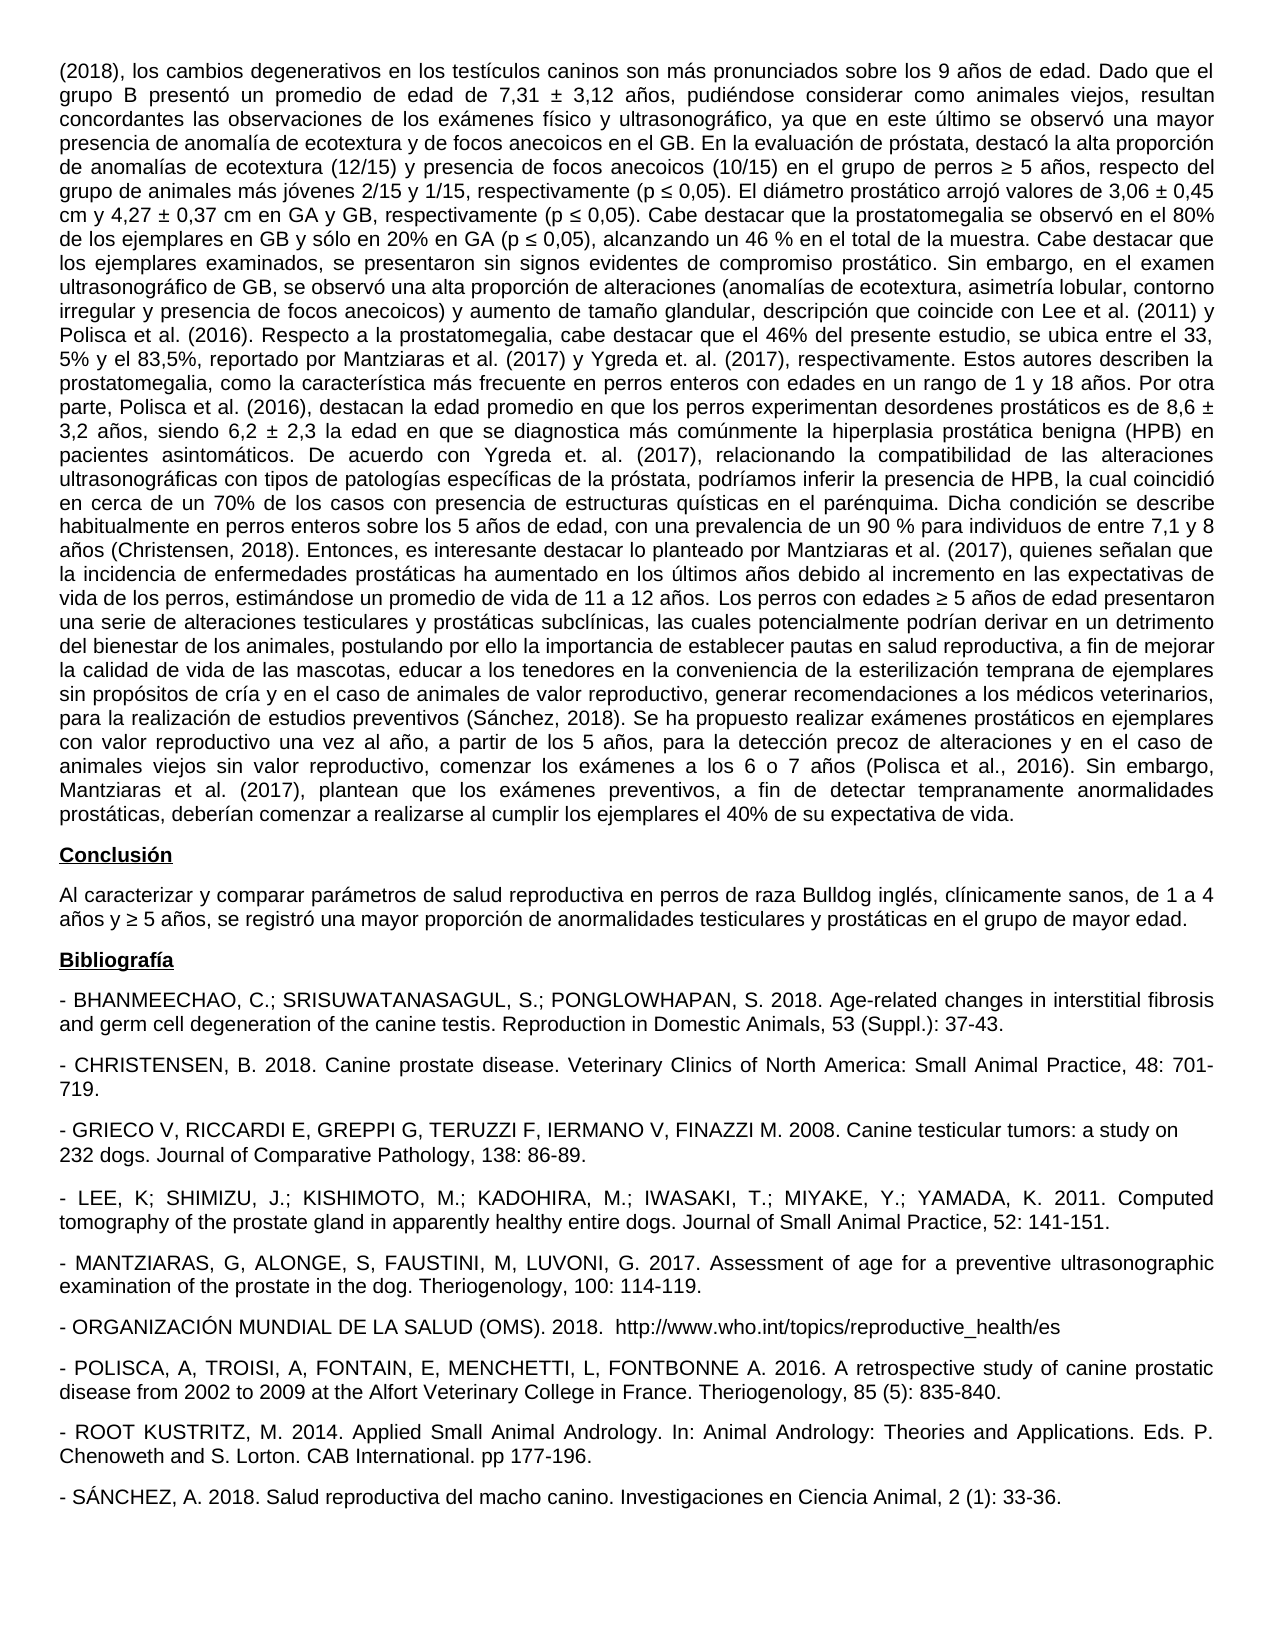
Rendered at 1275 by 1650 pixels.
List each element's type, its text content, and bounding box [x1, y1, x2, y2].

text - LEE, K; SHIMIZU, J.; KISHIMOTO, M.; KADOHIRA, M.; IWASAKI, T.; MIYAKE, Y.; YAMADA, K. 2011. Computed tomography of the prostate gland in apparently healthy entire dogs. Journal of Small Animal Practice, 52: 141-151. [59, 1186, 1216, 1234]
text - ROOT KUSTRITZ, M. 2014. Applied Small Animal Andrology. In: Animal Andrology: Theories and Applications. Eds. P. Chenoweth and S. Lorton. CAB International. pp 177-196. [59, 1420, 1216, 1468]
text - MANTZIARAS, G, ALONGE, S, FAUSTINI, M, LUVONI, G. 2017. Assessment of age for a preventive ultrasonographic examination of the prostate in the dog. Theriogenology, 100: 114-119. [59, 1250, 1216, 1298]
text Al caracterizar y comparar parámetros de salud reproductiva en perros de raza Bulldog inglés, clínicamente sanos, de 1 a 4 años y ≥ 5 años, se registró una mayor proporción de anormalidades testiculares y prostáticas en el grupo de mayor edad. [59, 883, 1216, 931]
text - ORGANIZACIÓN MUNDIAL DE LA SALUD (OMS). 2018. http://www.who.int/topics/reproductive_health/es [59, 1315, 1216, 1339]
text - BHANMEECHAO, C.; SRISUWATANASAGUL, S.; PONGLOWHAPAN, S. 2018. Age-related changes in interstitial fibrosis and germ cell degeneration of the canine testis. Reproduction in Domestic Animals, 53 (Suppl.): 37-43. [59, 988, 1216, 1036]
text Bibliografía [59, 948, 1216, 972]
text - SÁNCHEZ, A. 2018. Salud reproductiva del macho canino. Investigaciones en Ciencia Animal, 2 (1): 33-36. [59, 1485, 1216, 1509]
text - CHRISTENSEN, B. 2018. Canine prostate disease. Veterinary Clinics of North America: Small Animal Practice, 48: 701-719. [59, 1053, 1216, 1101]
text Conclusión [59, 842, 1216, 866]
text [59, 59, 1216, 826]
text - GRIECO V, RICCARDI E, GREPPI G, TERUZZI F, IERMANO V, FINAZZI M. 2008. Canine testicular tumors: a study on 232 dogs. Journal of Comparative Pathology, 138: 86-89. [59, 1117, 1216, 1167]
text - POLISCA, A, TROISI, A, FONTAIN, E, MENCHETTI, L, FONTBONNE A. 2016. A retrospective study of canine prostatic disease from 2002 to 2009 at the Alfort Veterinary College in France. Theriogenology, 85 (5): 835-840. [59, 1356, 1216, 1403]
